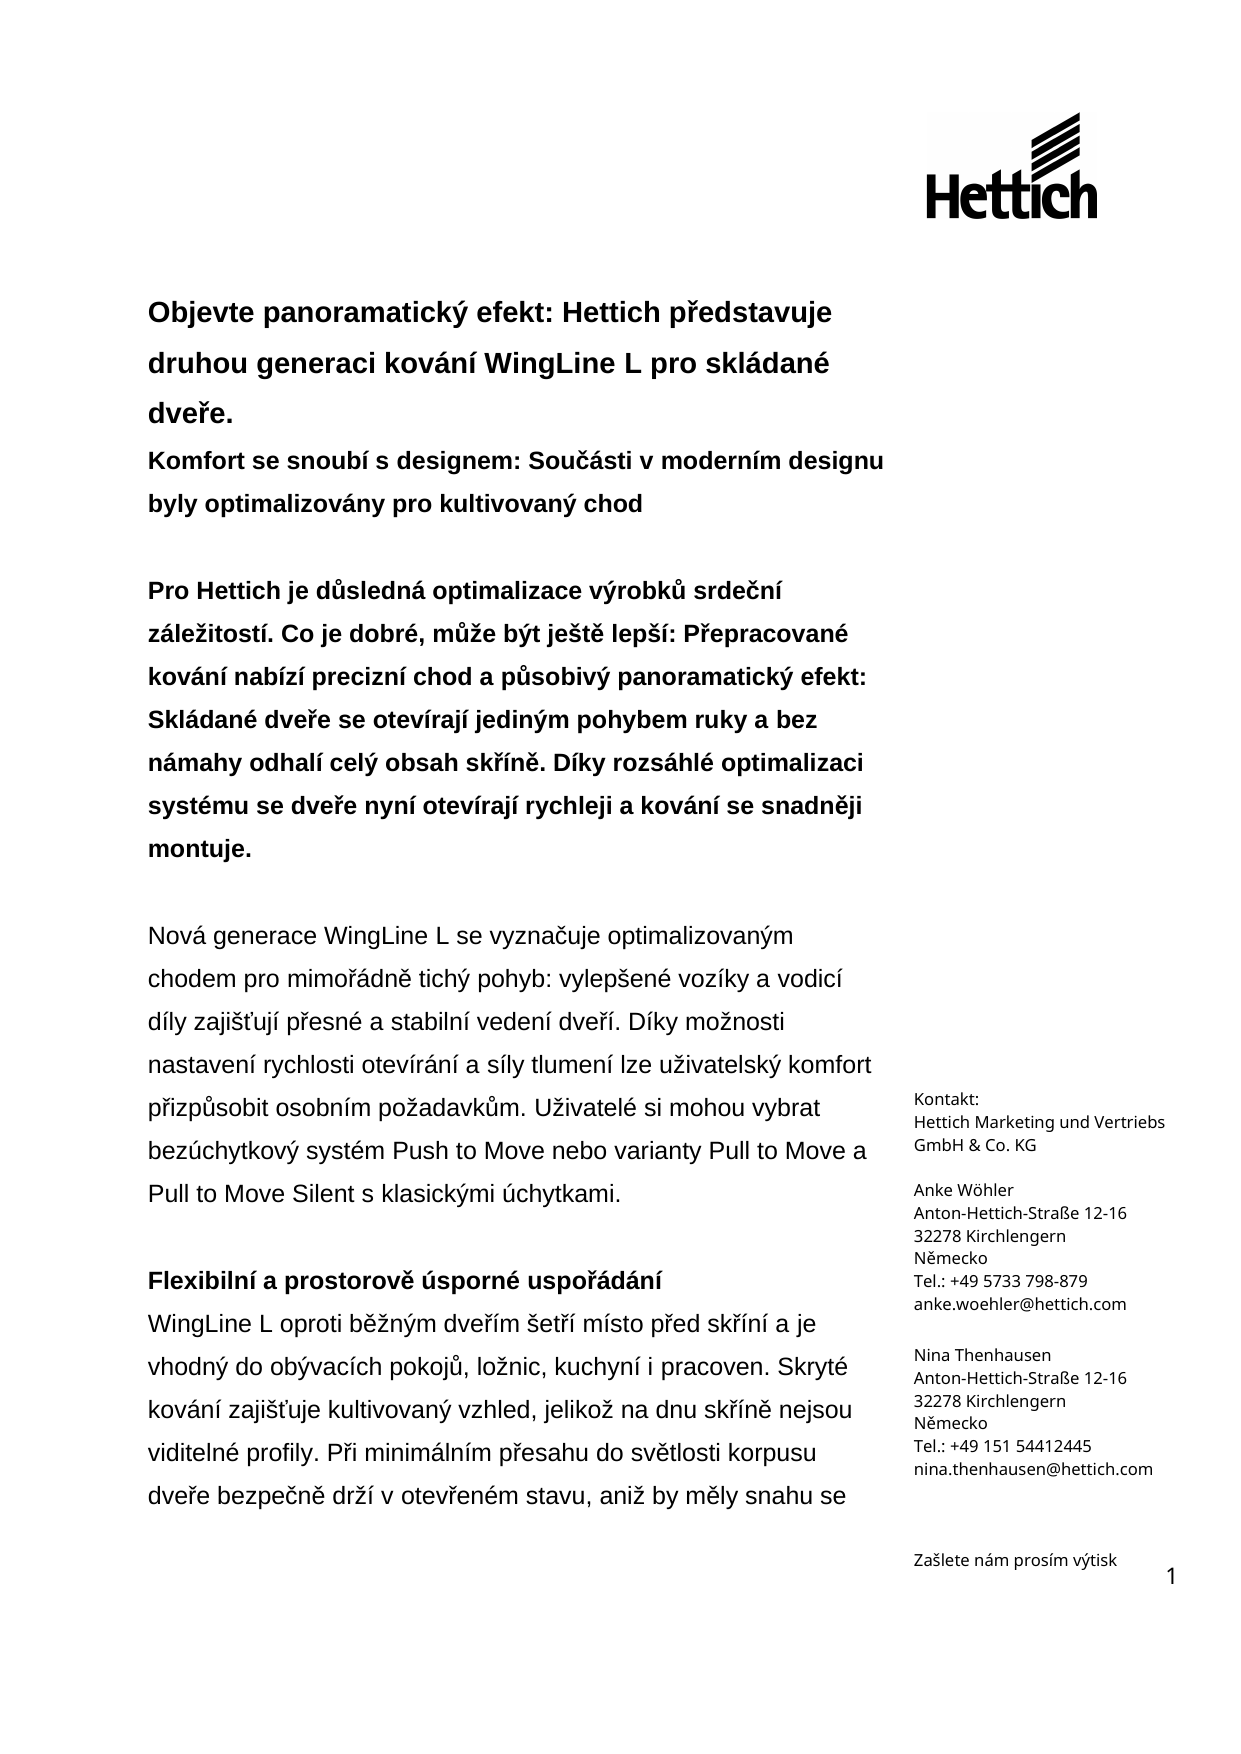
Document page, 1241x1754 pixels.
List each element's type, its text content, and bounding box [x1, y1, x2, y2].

text Objevte panoramatický efekt: Hettich představuje druhou generaci kování WingLine L pro skládané dveře. [148, 295, 886, 429]
text Pro Hettich je důsledná optimalizace výrobků srdeční záležitostí. Co je dobré, může být ještě lepší: Přepracované kování nabízí precizní chod a působivý panoramatický efekt: Skládané dveře se otevírají jediným pohybem ruky a bez námahy odhalí celý obsah skříně. Díky rozsáhlé optimalizaci systému se dveře nyní otevírají rychleji a kování se snadněji montuje. [148, 576, 886, 863]
text Nová generace WingLine L se vyznačuje optimalizovaným chodem pro mimořádně tichý pohyb: vylepšené vozíky a vodicí díly zajišťují přesné a stabilní vedení dveří. Díky možnosti nastavení rychlosti otevírání a síly tlumení lze uživatelský komfort přizpůsobit osobním požadavkům. Uživatelé si mohou vybrat bezúchytkový systém Push to Move nebo varianty Pull to Move a Pull to Move Silent s klasickými úchytkami. [148, 921, 886, 1208]
picture [926, 112, 1097, 219]
text Komfort se snoubí s designem: Součásti v moderním designu byly optimalizovány pro kultivovaný chod [148, 446, 886, 518]
